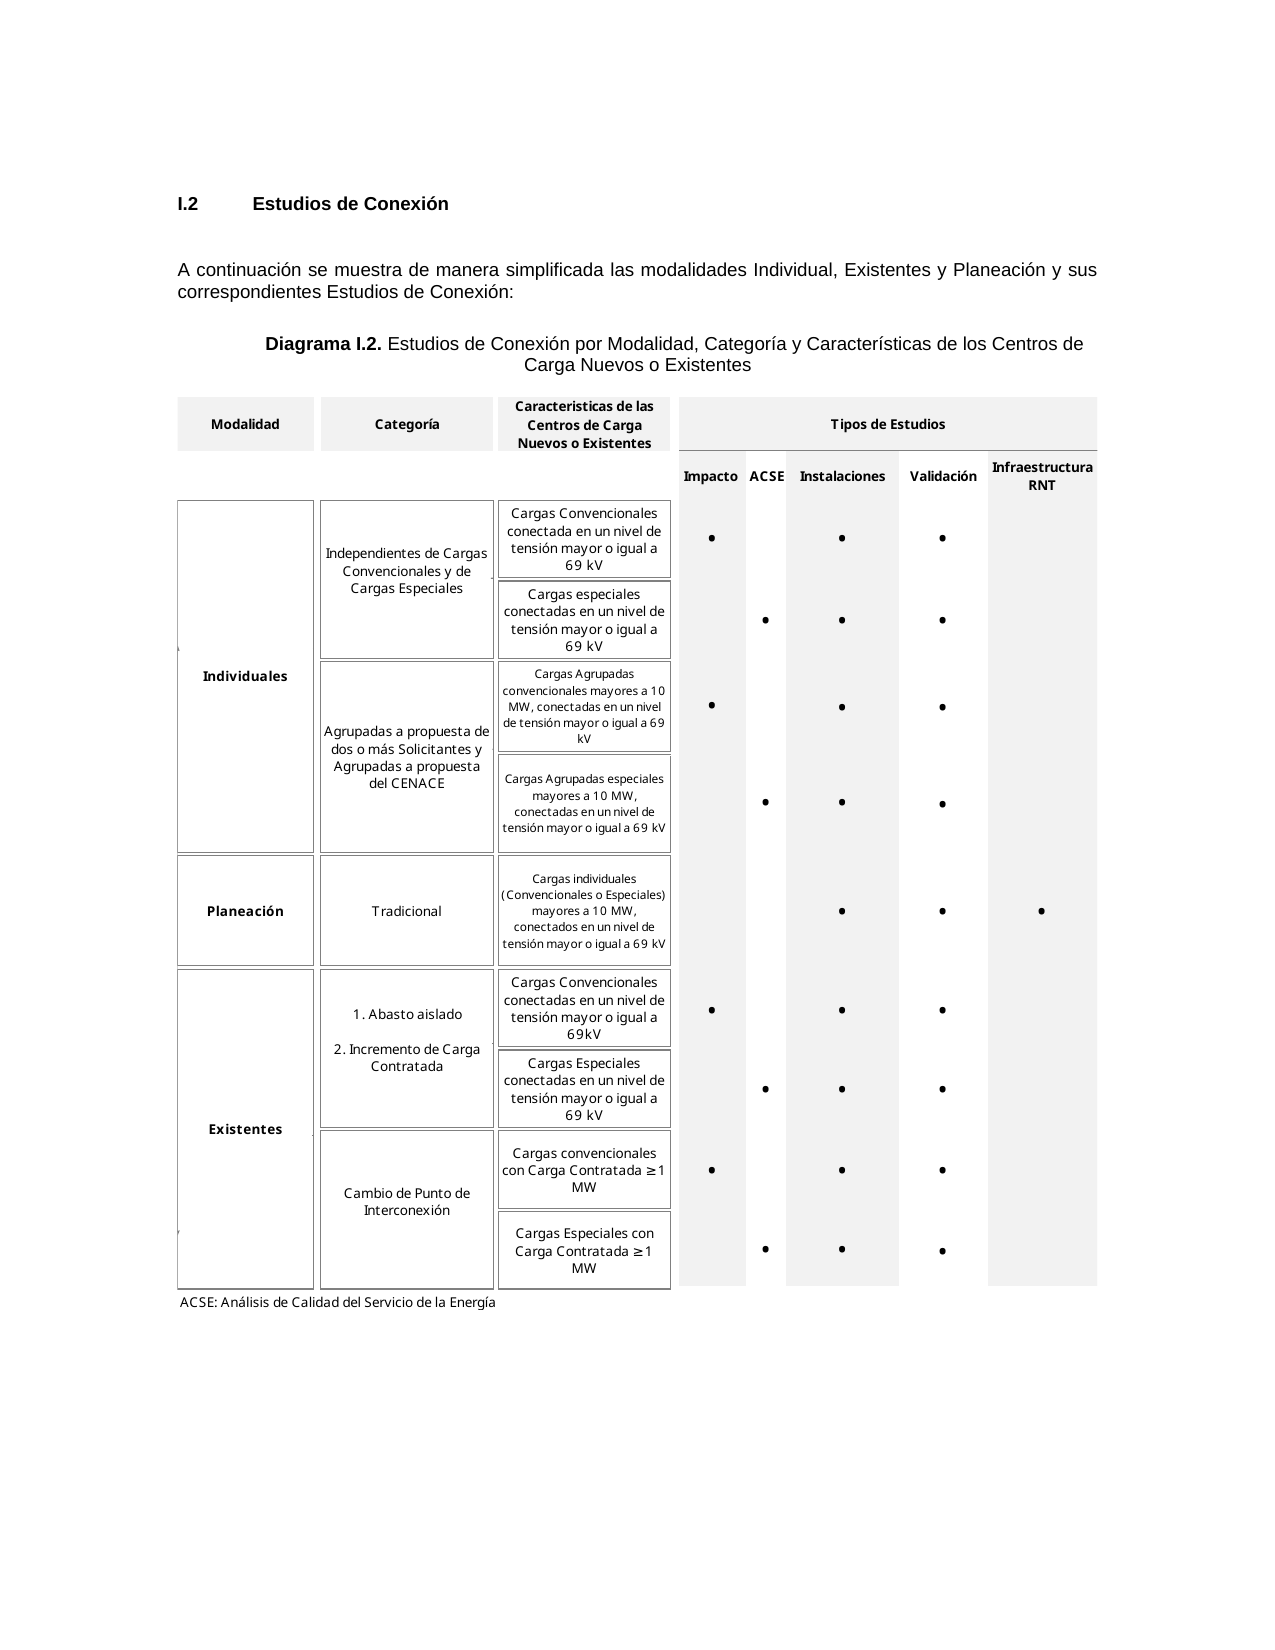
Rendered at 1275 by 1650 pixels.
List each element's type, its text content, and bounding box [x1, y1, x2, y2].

text A continuación se muestra de manera simplificada las modalidades Individual, Existentes y Planeación y sus correspondientes Estudios de Conexión: [177, 259, 1098, 302]
text Diagrama I.2. Estudios de Conexión por Modalidad, Categoría y Características de los Centros de Carga Nuevos o Existentes [177, 332, 1098, 375]
subtitle Estudios de Conexión [177, 193, 1098, 214]
